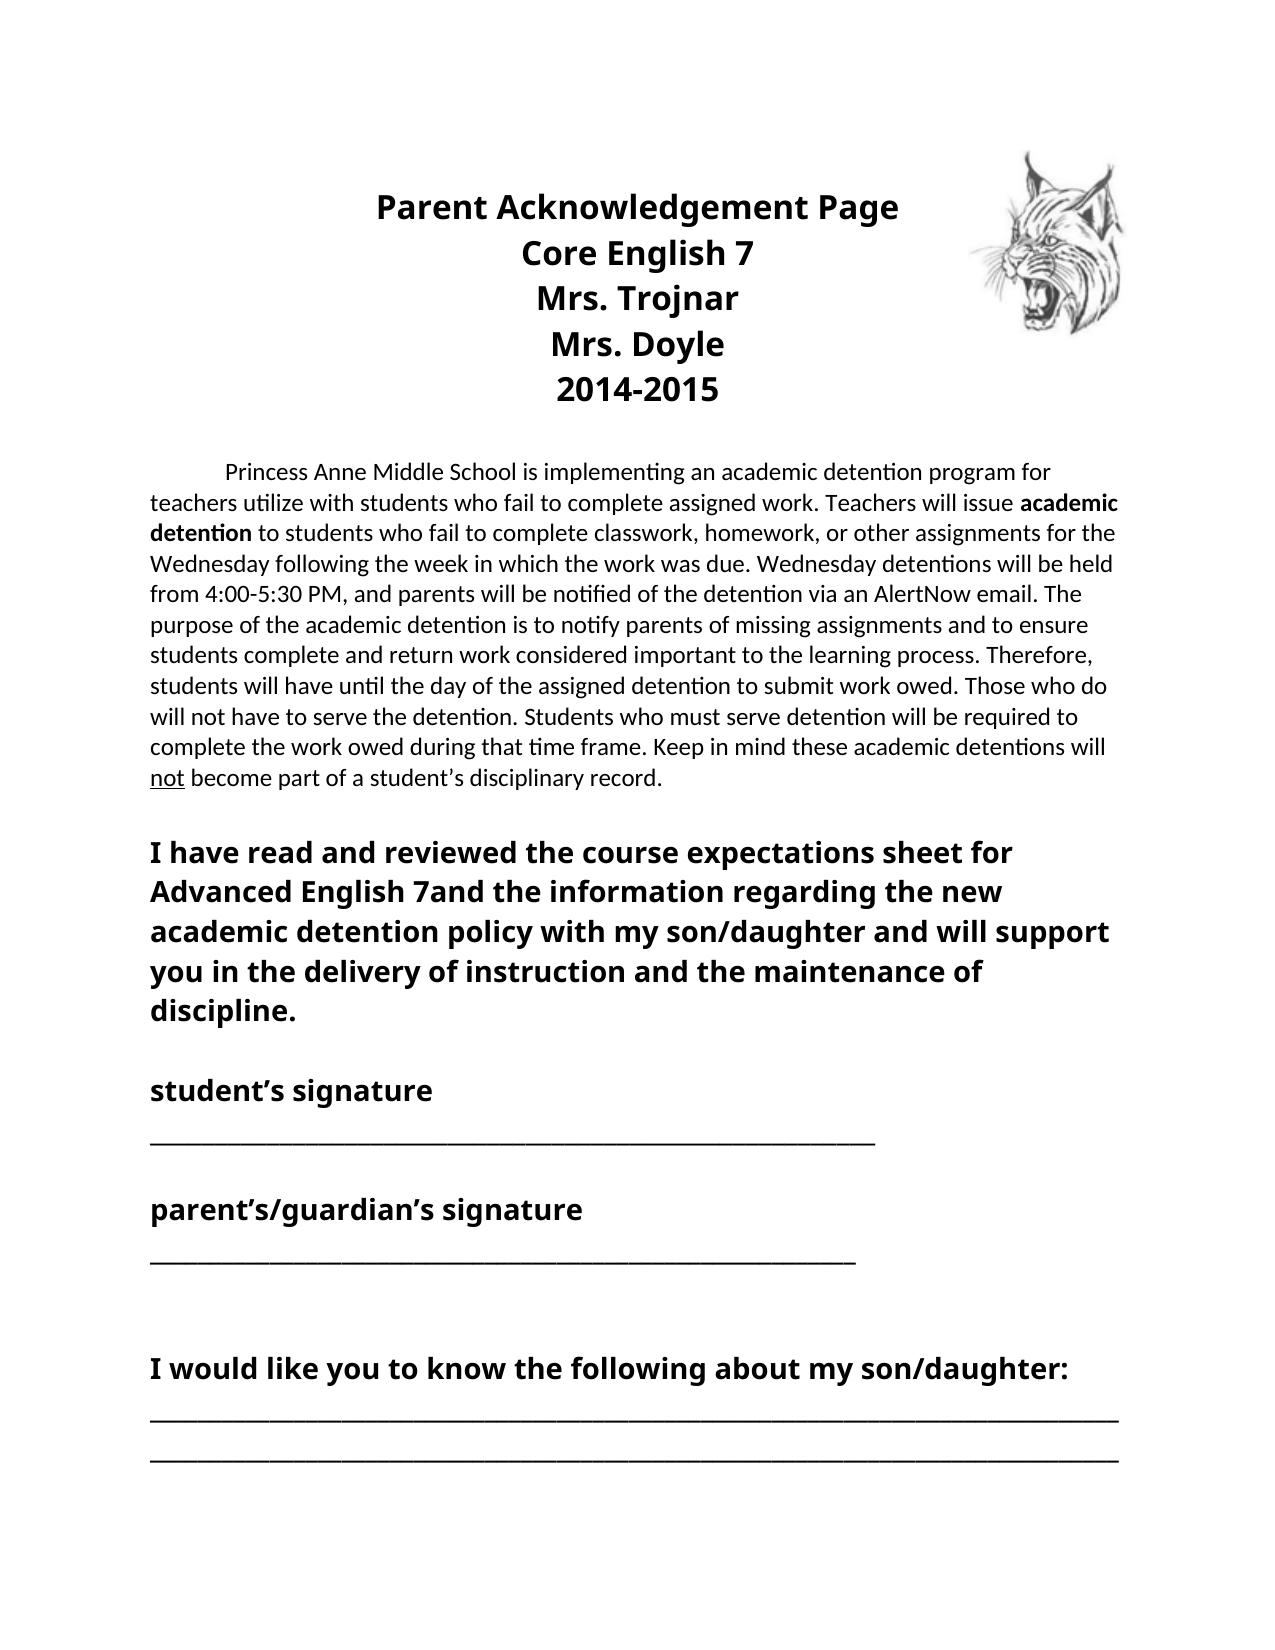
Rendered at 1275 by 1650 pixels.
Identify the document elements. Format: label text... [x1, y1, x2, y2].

text parent’s/guardian’s signature [150, 1189, 1125, 1229]
text Mrs. Trojnar [150, 275, 1125, 320]
text I have read and reviewed the course expectations sheet for Advanced English 7and the information regarding the new academic detention policy with my son/daughter and will support you in the delivery of instruction and the maintenance of discipline. [150, 832, 1125, 1030]
text 2014-2015 [150, 366, 1125, 411]
text I would like you to know the following about my son/daughter: [150, 1348, 1125, 1388]
text student’s signature ________________________________________________________ [150, 1070, 1125, 1149]
picture [967, 150, 1128, 340]
text Parent Acknowledgement Page [150, 184, 1125, 229]
text Core English 7 [150, 229, 1125, 275]
text Princess Anne Middle School is implementing an academic detention program for teachers utilize with students who fail to complete assigned work. Teachers will issue academic detention to students who fail to complete classwork, homework, or other assignments for the Wednesday following the week in which the work was due. Wednesday detentions will be held from 4:00-5:30 PM, and parents will be notified of the detention via an AlertNow email. The purpose of the academic detention is to notify parents of missing assignments and to ensure students complete and return work considered important to the learning process. Therefore, students will have until the day of the assigned detention to submit work owed. Those who do will not have to serve the detention. Students who must serve detention will be required to complete the work owed during that time frame. Keep in mind these academic detentions will not become part of a student’s disciplinary record. [150, 457, 1125, 792]
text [150, 1388, 1125, 1467]
text Mrs. Doyle [150, 320, 1125, 366]
text ___________________________________________________________ [150, 1229, 1125, 1268]
